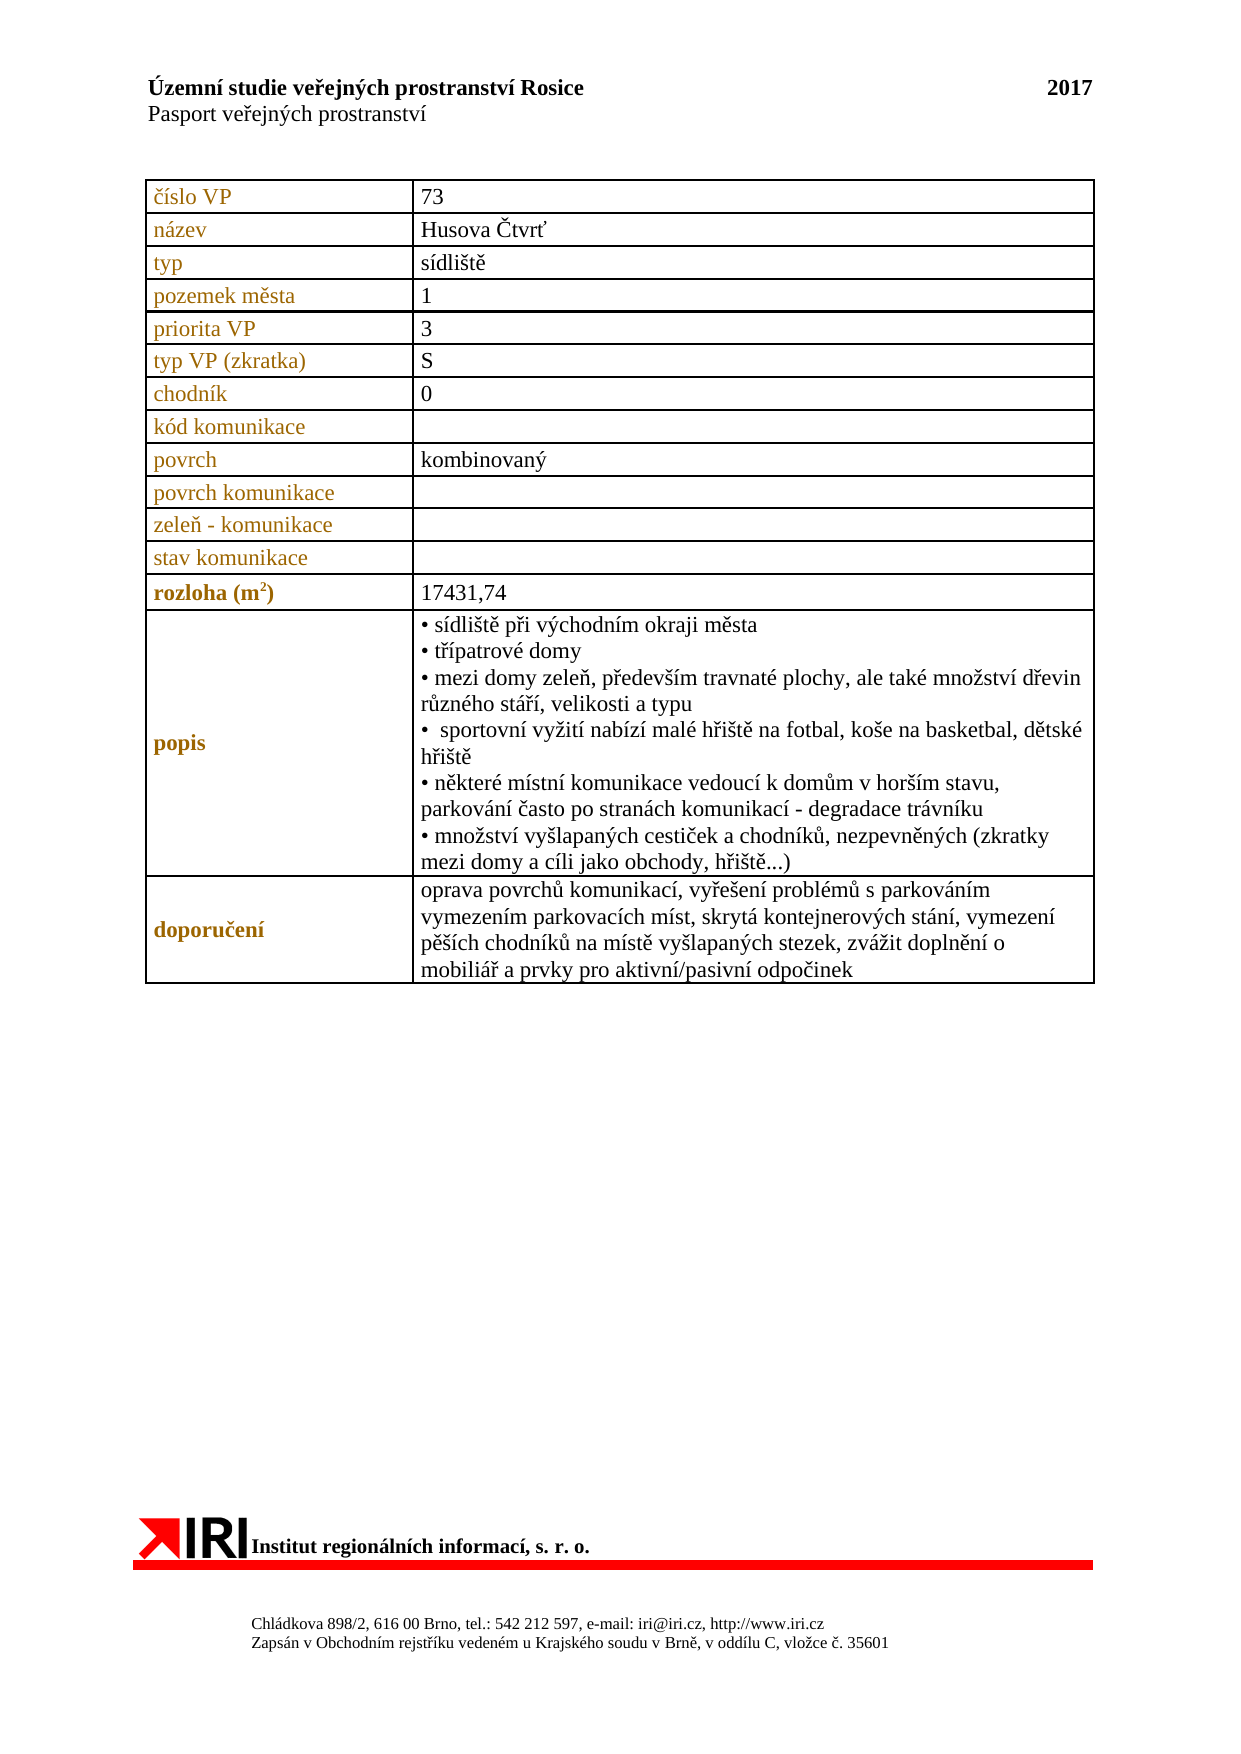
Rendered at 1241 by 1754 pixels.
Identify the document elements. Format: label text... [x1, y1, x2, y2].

table_cell [414, 542, 1093, 573]
table_cell typ VP (zkratka) [147, 345, 412, 376]
table_cell 3 [414, 313, 1093, 343]
table_cell 1 [414, 280, 1093, 310]
table_header číslo VP [147, 181, 412, 212]
table_cell název [147, 214, 412, 245]
table_cell • sídliště při východním okraji města • třípatrové domy • mezi domy zeleň, především travnaté plochy, ale také množství dřevin různého stáří, velikosti a typu • sportovní vyžití nabízí malé hřiště na fotbal, koše na basketbal, dětské hřiště • některé místní komunikace vedoucí k domům v horším stavu, parkování často po stranách komunikací - degradace trávníku • množství vyšlapaných cestiček a chodníků, nezpevněných (zkratky mezi domy a cíli jako obchody, hřiště...) [414, 611, 1093, 874]
table_cell S [414, 345, 1093, 376]
table_cell kombinovaný [414, 444, 1093, 474]
table_cell doporučení [147, 877, 412, 982]
table_cell 17431,74 [414, 575, 1093, 609]
table_cell rozloha (m2) [147, 575, 412, 609]
table_cell kód komunikace [147, 411, 412, 442]
table_cell pozemek města [147, 280, 412, 310]
table_cell typ [147, 247, 412, 278]
table_cell [414, 477, 1093, 507]
table_cell povrch komunikace [147, 477, 412, 507]
table_cell priorita VP [147, 313, 412, 343]
table_cell Husova Čtvrť [414, 214, 1093, 245]
table_cell [414, 411, 1093, 442]
table_cell zeleň - komunikace [147, 509, 412, 540]
table_cell [414, 509, 1093, 540]
picture [136, 1516, 250, 1560]
table_cell sídliště [414, 247, 1093, 278]
table_cell oprava povrchů komunikací, vyřešení problémů s parkováním vymezením parkovacích míst, skrytá kontejnerových stání, vymezení pěších chodníků na místě vyšlapaných stezek, zvážit doplnění o mobiliář a prvky pro aktivní/pasivní odpočinek [414, 877, 1093, 982]
table_cell 0 [414, 378, 1093, 409]
table_cell chodník [147, 378, 412, 409]
table_cell povrch [147, 444, 412, 474]
table_cell popis [147, 611, 412, 874]
table_header 73 [414, 181, 1093, 212]
table_cell stav komunikace [147, 542, 412, 573]
